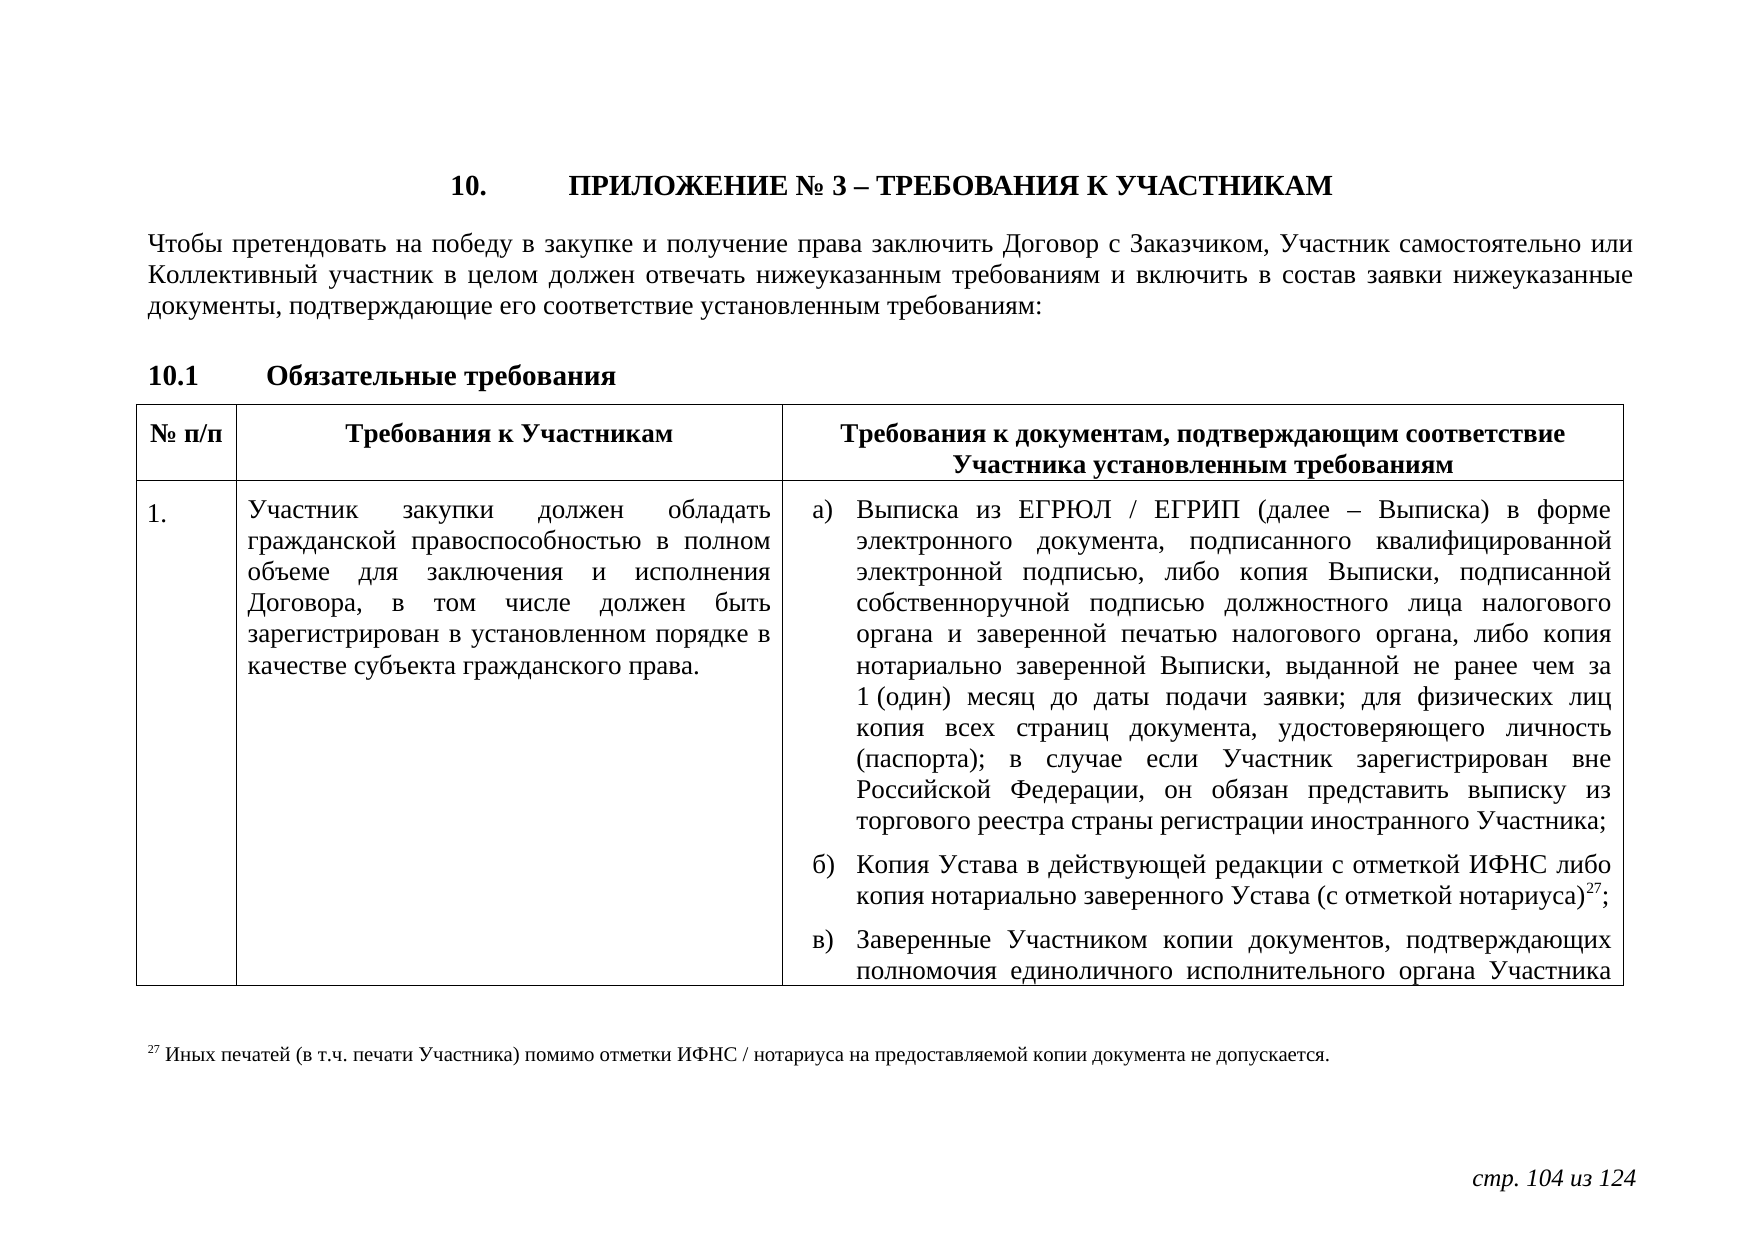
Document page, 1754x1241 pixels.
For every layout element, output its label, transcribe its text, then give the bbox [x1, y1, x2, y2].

text Чтобы претендовать на победу в закупке и получение права заключить Договор с Заказчиком, Участник самостоятельно или Коллективный участник в целом должен отвечать нижеуказанным требованиям и включить в состав заявки нижеуказанные документы, подтверждающие его соответствие установленным требованиям: [148, 227, 1636, 320]
subtitle Обязательные требования [148, 358, 1636, 391]
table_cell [783, 481, 1623, 985]
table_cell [237, 481, 782, 985]
table_cell [137, 481, 236, 985]
subtitle ПРИЛОЖЕНИЕ № 3 – ТРЕБОВАНИЯ К УЧАСТНИКАМ [148, 168, 1636, 202]
table_header Требования к Участникам [237, 405, 782, 479]
table_header Требования к документам, подтверждающим соответствие Участника установленным требованиям [783, 405, 1623, 479]
table_header № п/п [137, 405, 236, 479]
